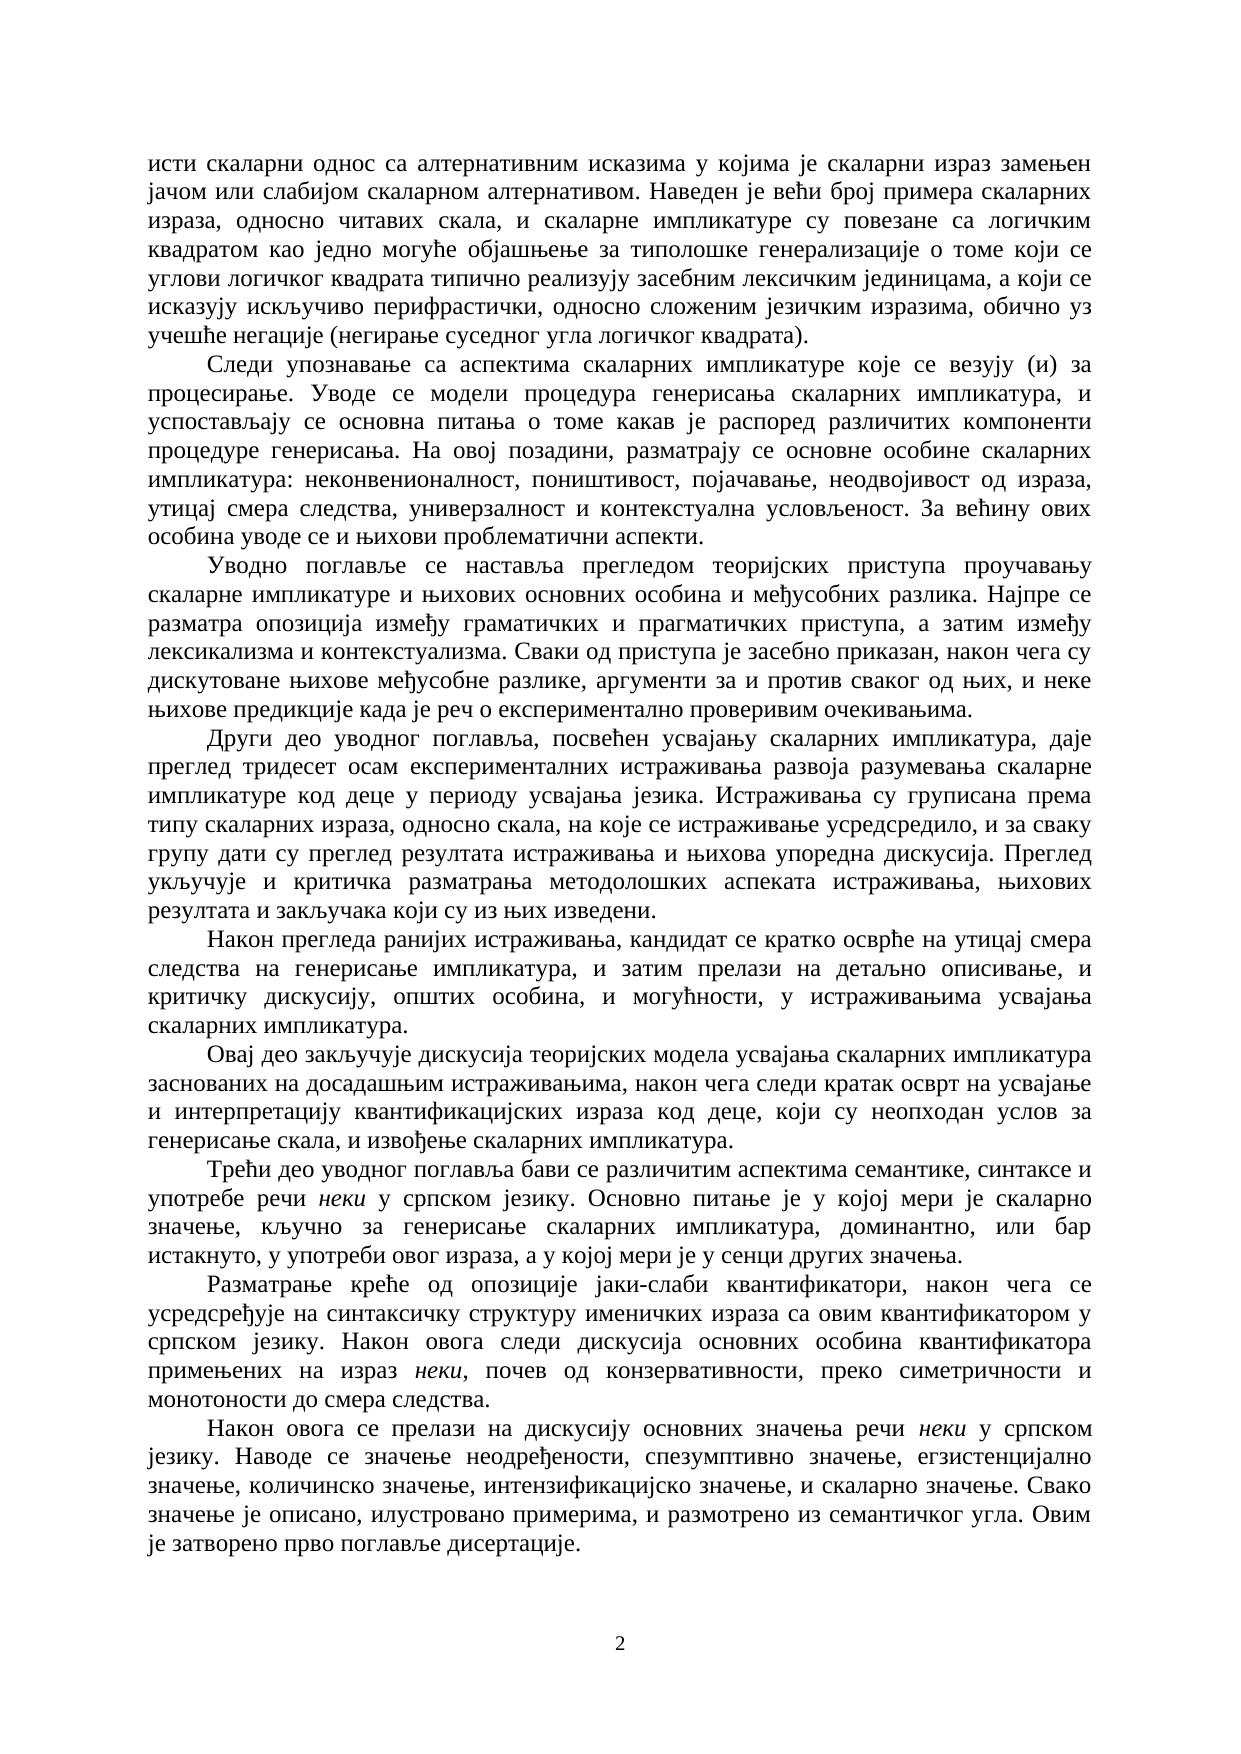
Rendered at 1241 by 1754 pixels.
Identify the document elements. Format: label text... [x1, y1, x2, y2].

text Након прегледа ранијих истраживања, кандидат се кратко осврће на утицај смера следства на генерисање импликатура, и затим прелази на детаљно описивање, и критичку дискусију, општих особина, и могућности, у истраживањима усвајања скаларних импликатура. [148, 924, 1093, 1039]
text Разматрање креће од опозиције јаки-слаби квантификатори, након чега се усредсређује на синтаксичку структуру именичких израза са овим квантификатором у српском језику. Након овога следи дискусија основних особина квантификатора примењених на израз неки, почев од конзервативности, преко симетричности и монотоности до смера следства. [148, 1269, 1093, 1413]
text Овај део закључује дискусија теоријских модела усвајања скаларних импликатура заснованих на досадашњим истраживањима, након чега следи кратак осврт на усвајање и интерпретацију квантификацијских израза код деце, који су неопходан услов за генерисање скала, и извођење скаларних импликатура. [148, 1039, 1093, 1154]
text Трећи део уводног поглавља бави се различитим аспектима семантике, синтаксе и употребе речи неки у српском језику. Основно питање је у којој мери је скаларно значење, кључно за генерисање скаларних импликатура, доминантно, или бар истакнуто, у употреби овог израза, а у којој мери је у сенци других значења. [148, 1154, 1093, 1269]
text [148, 148, 1093, 349]
text Други део уводног поглавља, посвећен усвајању скаларних импликатура, даје преглед тридесет осам експерименталних истраживања развоја разумевања скаларне импликатуре код деце у периоду усвајања језика. Истраживања су груписана према типу скаларних израза, односно скала, на које се истраживање усредсредило, и за сваку групу дати су преглед резултата истраживања и њихова упоредна дискусија. Преглед укључује и критичка разматрања методолошких аспеката истраживања, њихових резултата и закључака који су из њих изведени. [148, 723, 1093, 924]
text Након овога се прелази на дискусију основних значења речи неки у српском језику. Наводе се значење неодређености, спезумптивно значење, егзистенцијално значење, количинско значење, интензификацијско значење, и скаларно значење. Свако значење је описано, илустровано примерима, и размотрено из семантичког угла. Овим је затворено прво поглавље дисертације. [148, 1413, 1093, 1556]
text Следи упознавање са аспектима скаларних импликатуре које се везују (и) за процесирање. Уводе се модели процедура генерисања скаларних импликатура, и успостављају се основна питања о томе какав је распоред различитих компоненти процедуре генерисања. На овој позадини, разматрају се основне особине скаларних импликатура: неконвенионалност, поништивост, појачавање, неодвојивост од израза, утицај смера следства, универзалност и контекстуална условљеност. За већину ових особина уводе се и њихови проблематични аспекти. [148, 349, 1093, 550]
text Уводно поглавље се наставља прегледом теоријских приступа проучавању скаларне импликатуре и њихових основних особина и међусобних разлика. Најпре се разматра опозиција између граматичких и прагматичких приступа, а затим између лексикализма и контекстуализма. Сваки од приступа је засебно приказан, након чега су дискутоване њихове међусобне разлике, аргументи за и против сваког од њих, и неке њихове предикције када је реч о експериментално проверивим очекивањима. [148, 550, 1093, 723]
